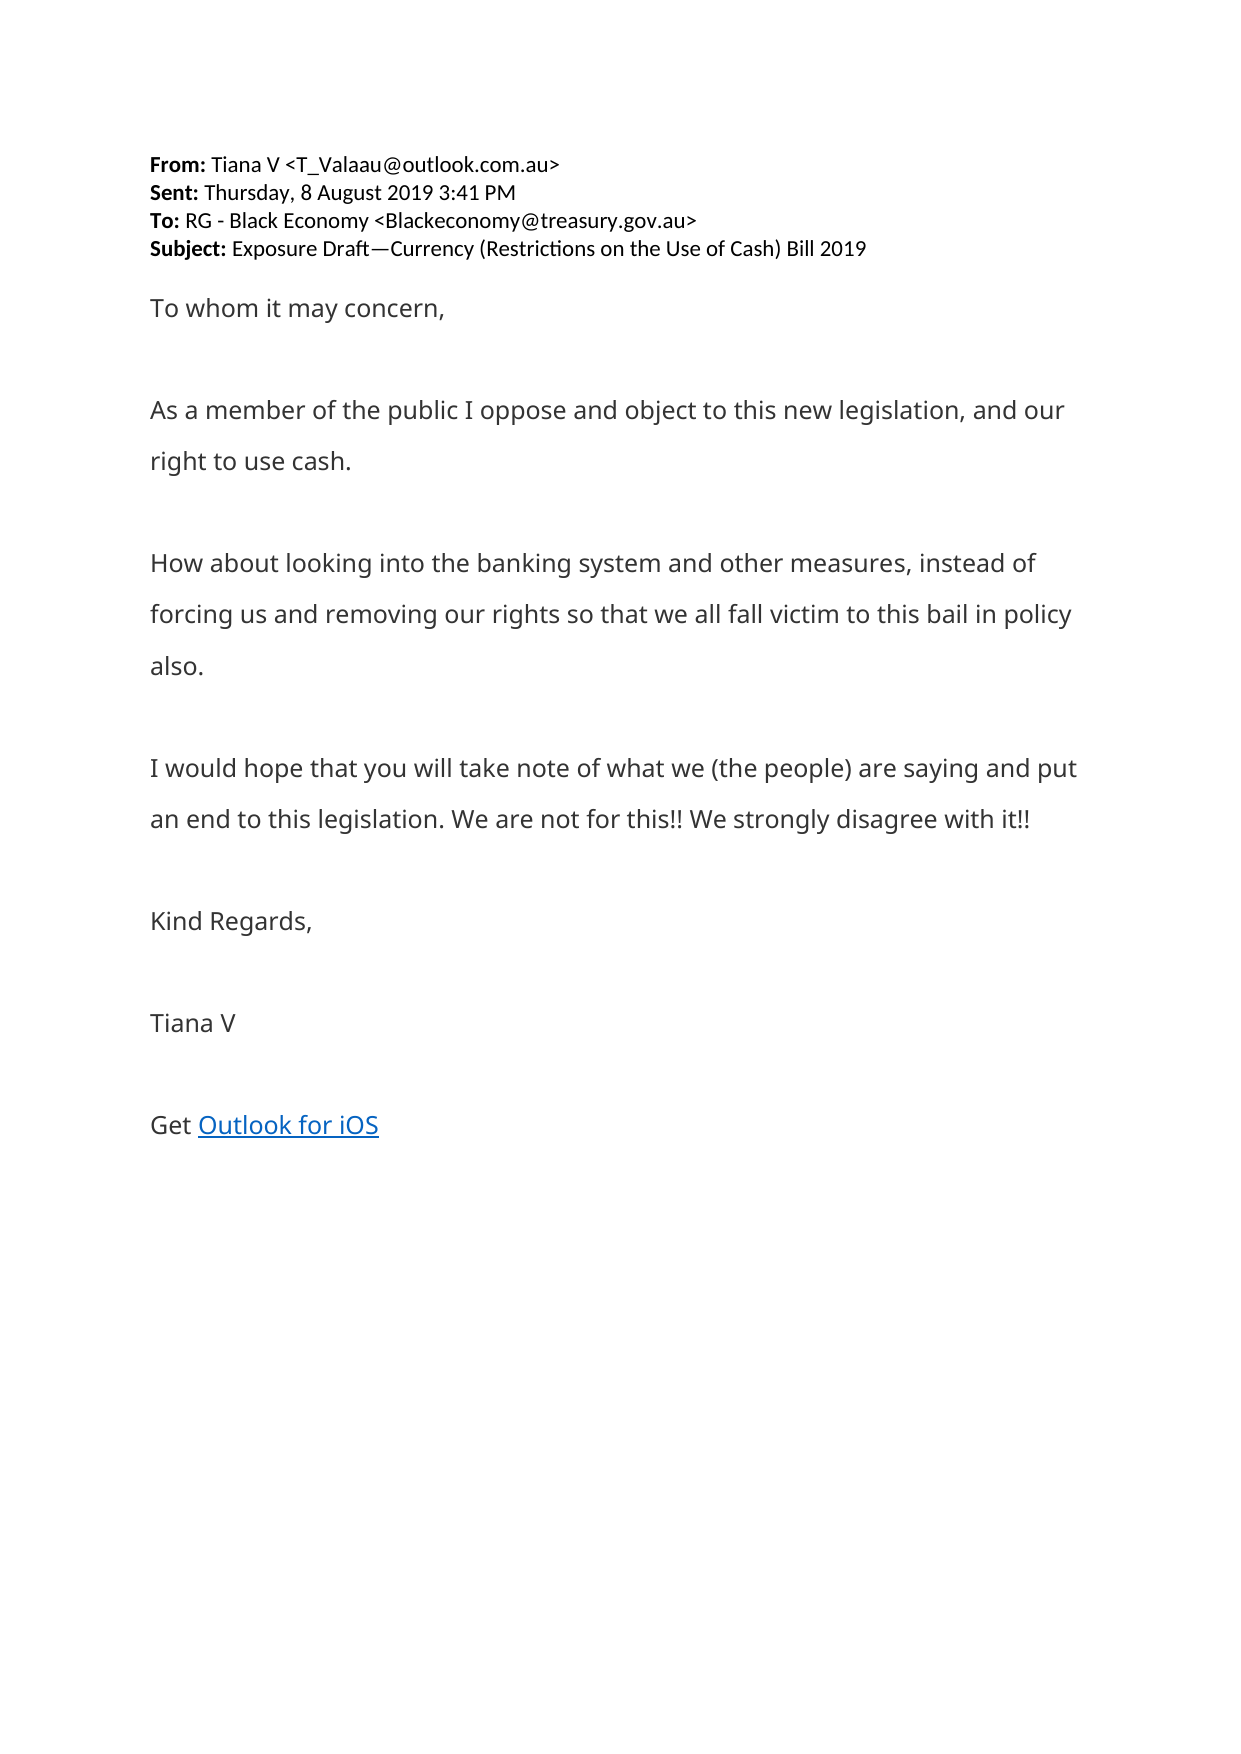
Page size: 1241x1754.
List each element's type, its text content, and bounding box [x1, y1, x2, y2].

text Tiana V [150, 1005, 1090, 1039]
text Kind Regards, [150, 903, 1090, 937]
text As a member of the public I oppose and object to this new legislation, and our right to use cash. [150, 393, 1090, 478]
text To whom it may concern, [150, 291, 1090, 325]
text How about looking into the banking system and other measures, instead of forcing us and removing our rights so that we all fall victim to this bail in policy also. [150, 546, 1090, 682]
text From: Tiana V <T_Valaau@outlook.com.au> Sent: Thursday, 8 August 2019 3:41 PM To: RG - Black Economy <Blackeconomy@treasury.gov.au> Subject: Exposure Draft—Currency (Restrictions on the Use of Cash) Bill 2019 [150, 150, 1090, 262]
text Get Outlook for iOS [150, 1107, 1090, 1142]
text I would hope that you will take note of what we (the people) are saying and put an end to this legislation. We are not for this!! We strongly disagree with it!! [150, 750, 1090, 835]
